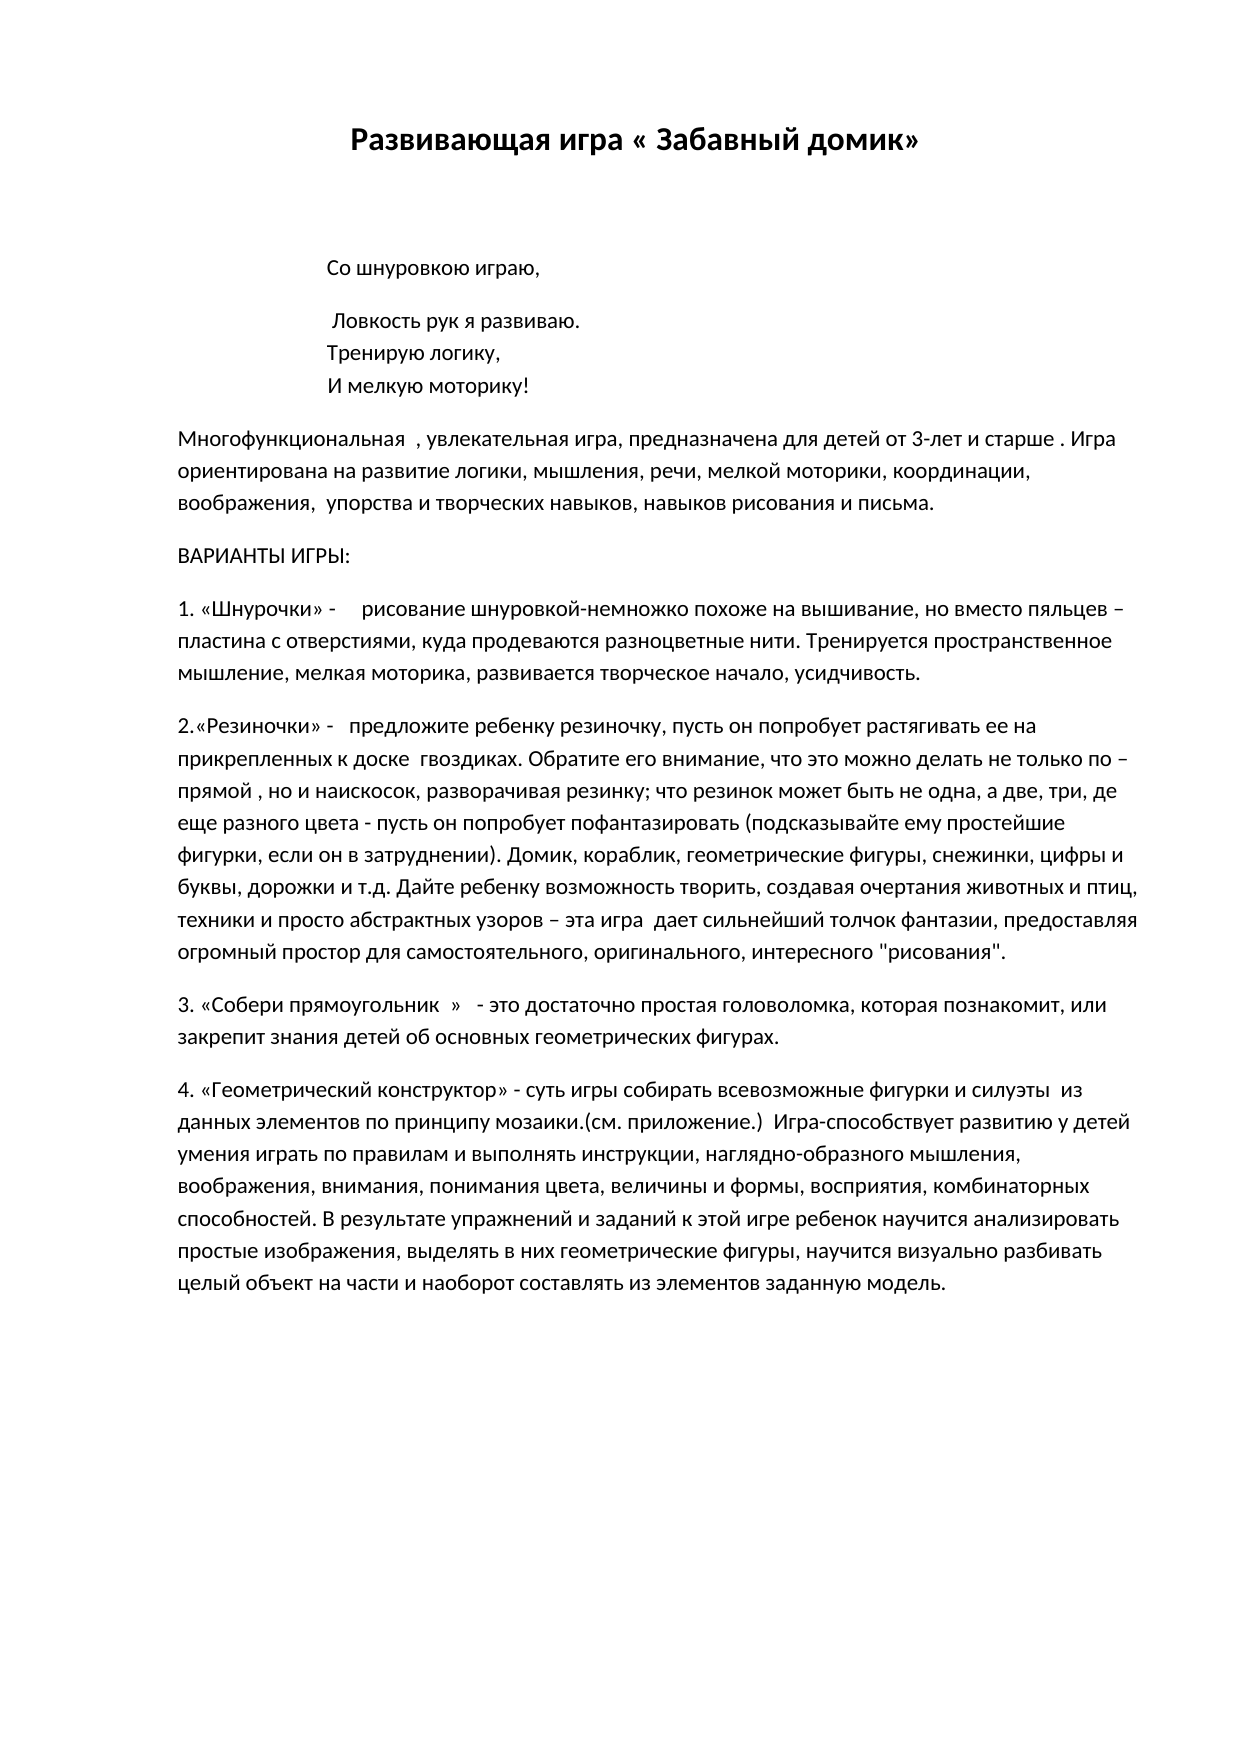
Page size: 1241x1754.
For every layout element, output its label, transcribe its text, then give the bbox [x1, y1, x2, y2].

text 4. «Геометрический конструктор» - суть игры собирать всевозможные фигурки и силуэты из данных элементов по принципу мозаики.(см. приложение.) Игра-способствует развитию у детей умения играть по правилам и выполнять инструкции, наглядно-образного мышления, воображения, внимания, понимания цвета, величины и формы, восприятия, комбинаторных способностей. В результате упражнений и заданий к этой игре ребенок научится анализировать простые изображения, выделять в них геометрические фигуры, научится визуально разбивать целый объект на части и наоборот составлять из элементов заданную модель. [177, 1075, 1152, 1296]
text Многофункциональная , увлекательная игра, предназначена для детей от 3-лет и старше . Игра ориентирована на развитие логики, мышления, речи, мелкой моторики, координации, воображения, упорства и творческих навыков, навыков рисования и письма. [177, 424, 1152, 516]
text 2.«Резиночки» - предложите ребенку резиночку, пусть он попробует растягивать ее на прикрепленных к доске гвоздиках. Обратите его внимание, что это можно делать не только по – прямой , но и наискосок, разворачивая резинку; что резинок может быть не одна, а две, три, де еще разного цвета - пусть он попробует пофантазировать (подсказывайте ему простейшие фигурки, если он в затруднении). Домик, кораблик, геометрические фигуры, снежинки, цифры и буквы, дорожки и т.д. Дайте ребенку возможность творить, создавая очертания животных и птиц, техники и просто абстрактных узоров – эта игра дает сильнейший толчок фантазии, предоставляя огромный простор для самостоятельного, оригинального, интересного "рисования". [177, 712, 1152, 965]
text Со шнуровкою играю, [177, 253, 1152, 281]
text 1. «Шнурочки» - рисование шнуровкой-немножко похоже на вышивание, но вместо пяльцев – пластина с отверстиями, куда продеваются разноцветные нити. Тренируется пространственное мышление, мелкая моторика, развивается творческое начало, усидчивость. [177, 594, 1152, 687]
text 3. «Собери прямоугольник » - это достаточно простая головоломка, которая познакомит, или закрепит знания детей об основных геометрических фигурах. [177, 990, 1152, 1050]
text ВАРИАНТЫ ИГРЫ: [177, 541, 1152, 569]
text Развивающая игра « Забавный домик» [177, 118, 1152, 159]
text Ловкость рук я развиваю. Тренирую логику, И мелкую моторику! [177, 306, 1152, 399]
